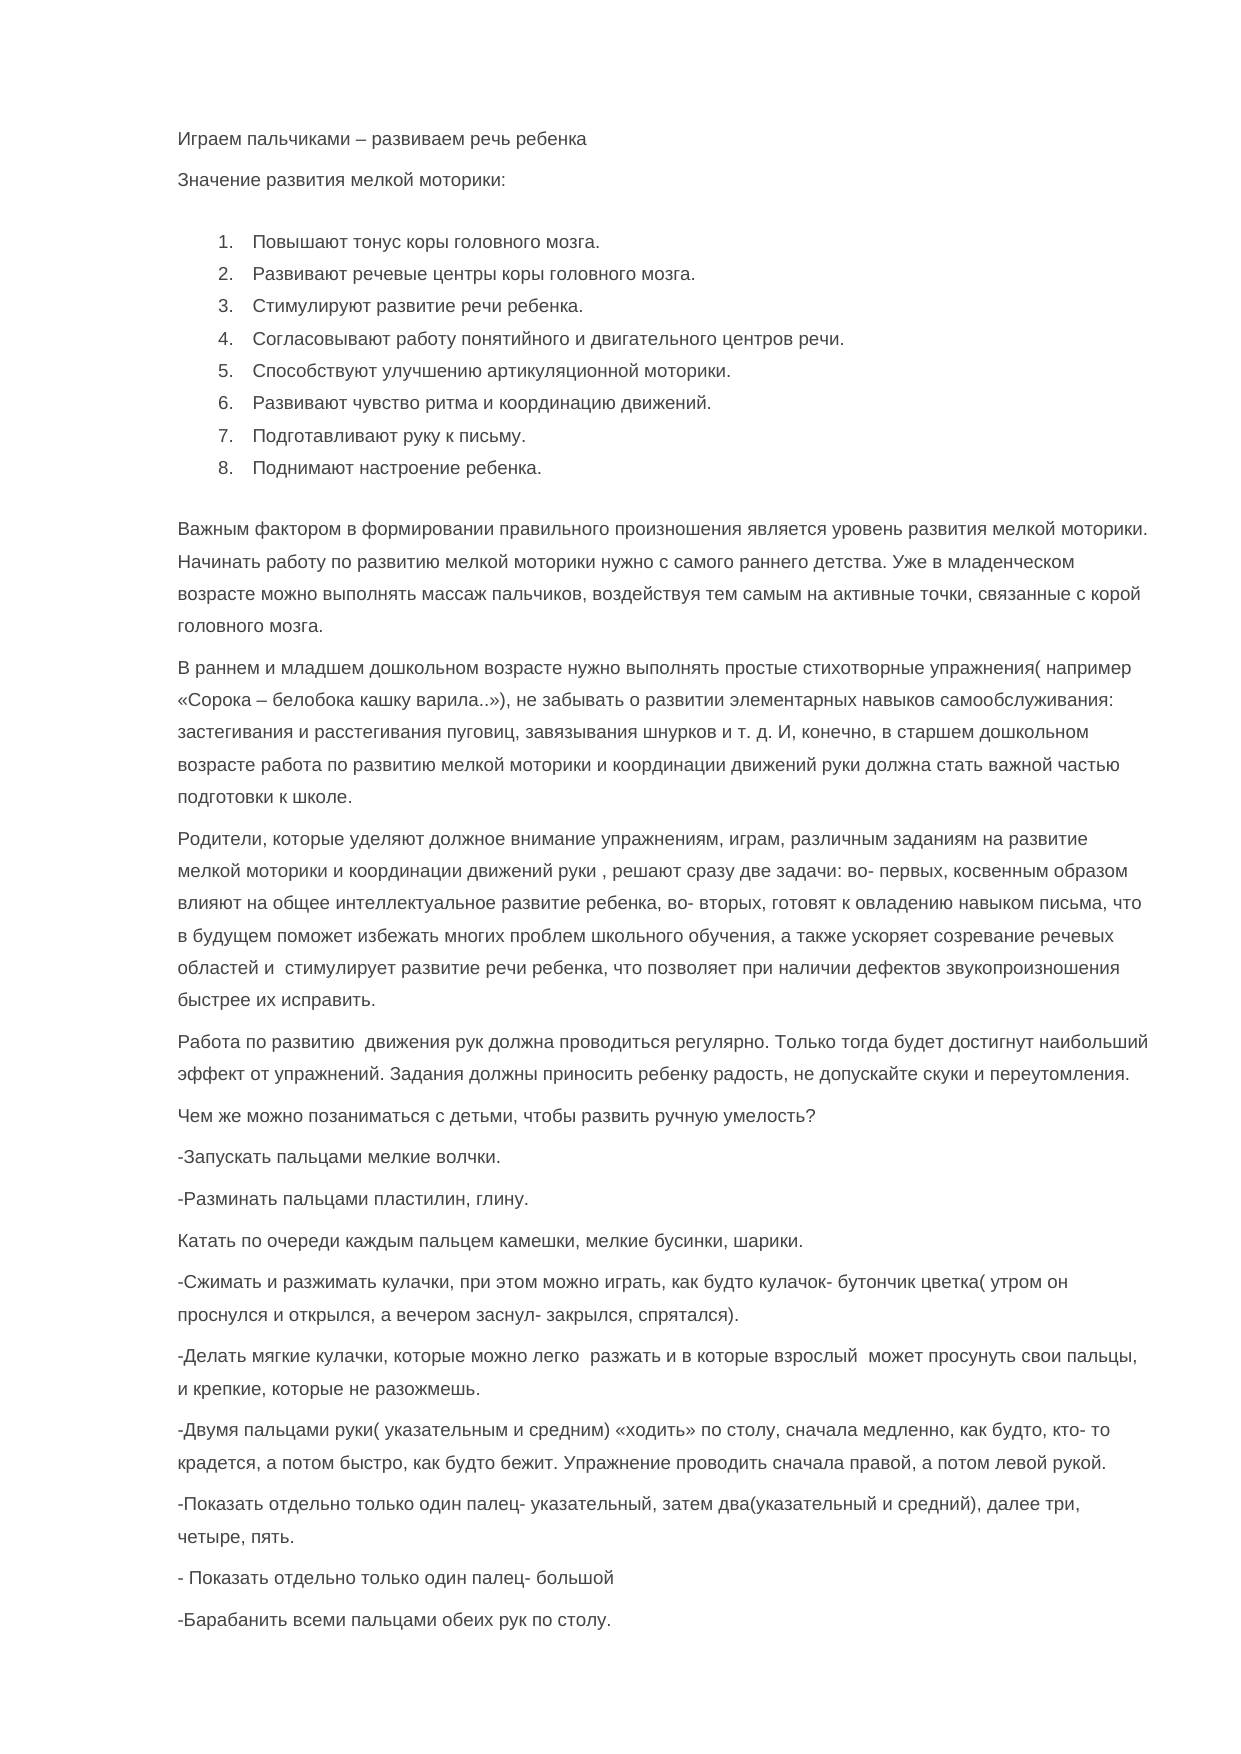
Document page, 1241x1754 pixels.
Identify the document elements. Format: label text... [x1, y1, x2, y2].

text -Сжимать и разжимать кулачки, при этом можно играть, как будто кулачок- бутончик цветка( утром он проснулся и открылся, а вечером заснул- закрылся, спрятался). [177, 1271, 1152, 1325]
text Играем пальчиками – развиваем речь ребенка [177, 127, 1152, 149]
text Чем же можно позаниматься с детьми, чтобы развить ручную умелость? [177, 1104, 1152, 1126]
text Родители, которые уделяют должное внимание упражнениям, играм, различным заданиям на развитие мелкой моторики и координации движений руки , решают сразу две задачи: во- первых, косвенным образом влияют на общее интеллектуальное развитие ребенка, во- вторых, готовят к овладению навыком письма, что в будущем поможет избежать многих проблем школьного обучения, а также ускоряет созревание речевых областей и стимулирует развитие речи ребенка, что позволяет при наличии дефектов звукопроизношения быстрее их исправить. [177, 827, 1152, 1011]
text - Показать отдельно только один палец- большой [177, 1567, 1152, 1589]
list Развивают чувство ритма и координацию движений. [218, 392, 1152, 414]
text Катать по очереди каждым пальцем камешки, мелкие бусинки, шарики. [177, 1229, 1152, 1251]
list Поднимают настроение ребенка. [218, 457, 1152, 478]
list Повышают тонус коры головного мозга. [218, 231, 1152, 252]
list Развивают речевые центры коры головного мозга. [218, 263, 1152, 284]
text Значение развития мелкой моторики: [177, 169, 1152, 191]
text В раннем и младшем дошкольном возрасте нужно выполнять простые стихотворные упражнения( например «Сорока – белобока кашку варила..»), не забывать о развитии элементарных навыков самообслуживания: застегивания и расстегивания пуговиц, завязывания шнурков и т. д. И, конечно, в старшем дошкольном возрасте работа по развитию мелкой моторики и координации движений руки должна стать важной частью подготовки к школе. [177, 657, 1152, 807]
text -Двумя пальцами руки( указательным и средним) «ходить» по столу, сначала медленно, как будто, кто- то крадется, а потом быстро, как будто бежит. Упражнение проводить сначала правой, а потом левой рукой. [177, 1419, 1152, 1473]
list Согласовывают работу понятийного и двигательного центров речи. [218, 327, 1152, 349]
list Подготавливают руку к письму. [218, 424, 1152, 446]
text -Барабанить всеми пальцами обеих рук по столу. [177, 1609, 1152, 1630]
list Стимулируют развитие речи ребенка. [218, 295, 1152, 317]
list Способствуют улучшению артикуляционной моторики. [218, 360, 1152, 381]
text -Делать мягкие кулачки, которые можно легко разжать и в которые взрослый может просунуть свои пальцы, и крепкие, которые не разожмешь. [177, 1345, 1152, 1399]
text -Разминать пальцами пластилин, глину. [177, 1188, 1152, 1209]
text -Запускать пальцами мелкие волчки. [177, 1146, 1152, 1168]
text Важным фактором в формировании правильного произношения является уровень развития мелкой моторики. Начинать работу по развитию мелкой моторики нужно с самого раннего детства. Уже в младенческом возрасте можно выполнять массаж пальчиков, воздействуя тем самым на активные точки, связанные с корой головного мозга. [177, 518, 1152, 637]
text Работа по развитию движения рук должна проводиться регулярно. Только тогда будет достигнут наибольший эффект от упражнений. Задания должны приносить ребенку радость, не допускайте скуки и переутомления. [177, 1031, 1152, 1084]
text -Показать отдельно только один палец- указательный, затем два(указательный и средний), далее три, четыре, пять. [177, 1493, 1152, 1547]
